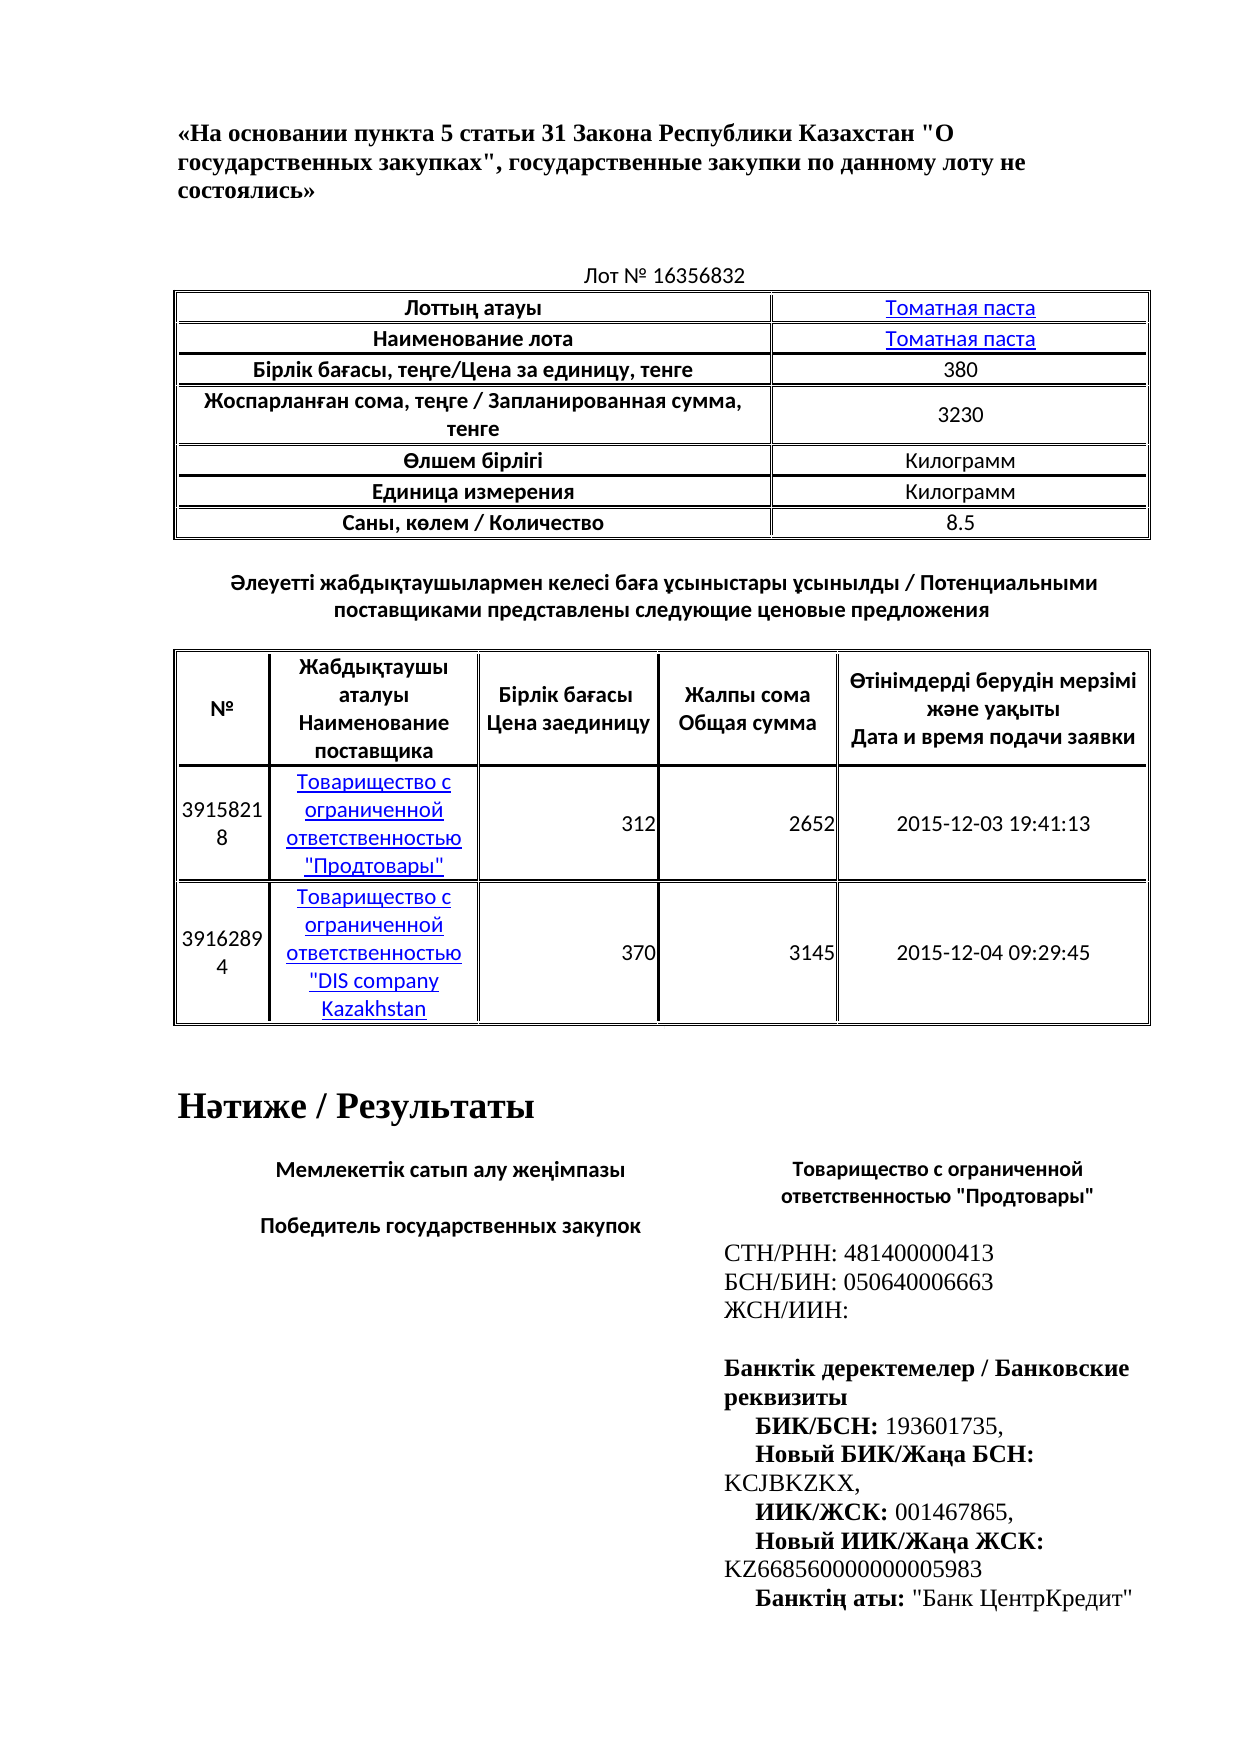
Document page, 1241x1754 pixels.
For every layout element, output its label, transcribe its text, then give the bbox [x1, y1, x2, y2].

table_cell 380 [773, 352, 1148, 383]
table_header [177, 1155, 724, 1612]
table_cell 2015-12-04 09:29:45 [838, 879, 1148, 1023]
text «На основании пункта 5 статьи 31 Закона Республики Казахстан "О государственных закупках", государственные закупки по данному лоту не состоялись» [177, 118, 1152, 204]
table_header Өтінімдерді берудін мерзімі және уақыты Дата и время подачи заявки [838, 652, 1148, 764]
table_cell Жоспарланған сома, теңге / Запланированная сумма, тенге [177, 383, 770, 443]
table_cell Бірлік бағасы, теңге/Цена за единицу, тенге [177, 352, 770, 383]
table_cell Товарищество с ограниченной ответственностью "DIS company Kazakhstan [269, 883, 478, 1023]
table_cell 370 [479, 883, 658, 1023]
table_cell Томатная паста [771, 321, 1149, 352]
table_header Лоттың атауы [177, 293, 771, 321]
subtitle Нәтиже / Результаты [177, 1083, 1152, 1126]
table_cell Единица измерения [177, 474, 770, 505]
table_header Бірлік бағасы Цена заединицу [479, 650, 658, 764]
table_header Томатная паста [771, 293, 1148, 321]
table_cell 8.5 [771, 505, 1148, 536]
table_header Жабдықтаушы аталуы Наименование поставщика [269, 652, 478, 764]
table_header № [177, 652, 269, 764]
table_cell Килограмм [773, 474, 1148, 505]
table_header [724, 1155, 1152, 1612]
table_cell Саны, көлем / Количество [177, 505, 771, 536]
table_cell Товарищество с ограниченной ответственностью "Продтовары" [271, 767, 477, 879]
text Әлеуетті жабдықтаушылармен келесі баға ұсыныстары ұсынылды / Потенциальными поставщиками представлены следующие ценовые предложения [177, 539, 1152, 624]
table_cell 3230 [773, 383, 1148, 443]
table_cell 39158218 [177, 764, 268, 879]
table_cell 39162894 [177, 879, 269, 1023]
table_cell 3145 [658, 883, 837, 1023]
table_cell Наименование лота [175, 321, 771, 352]
table_cell 2015-12-03 19:41:13 [839, 764, 1148, 879]
text Лот № 16356832 [177, 233, 1152, 289]
table_cell Килограмм [771, 443, 1149, 474]
table_cell Өлшем бірлігі [175, 443, 771, 474]
table_cell 312 [480, 767, 657, 879]
table_header Жалпы сома Общая сумма [658, 652, 837, 764]
table_cell 2652 [660, 767, 836, 879]
